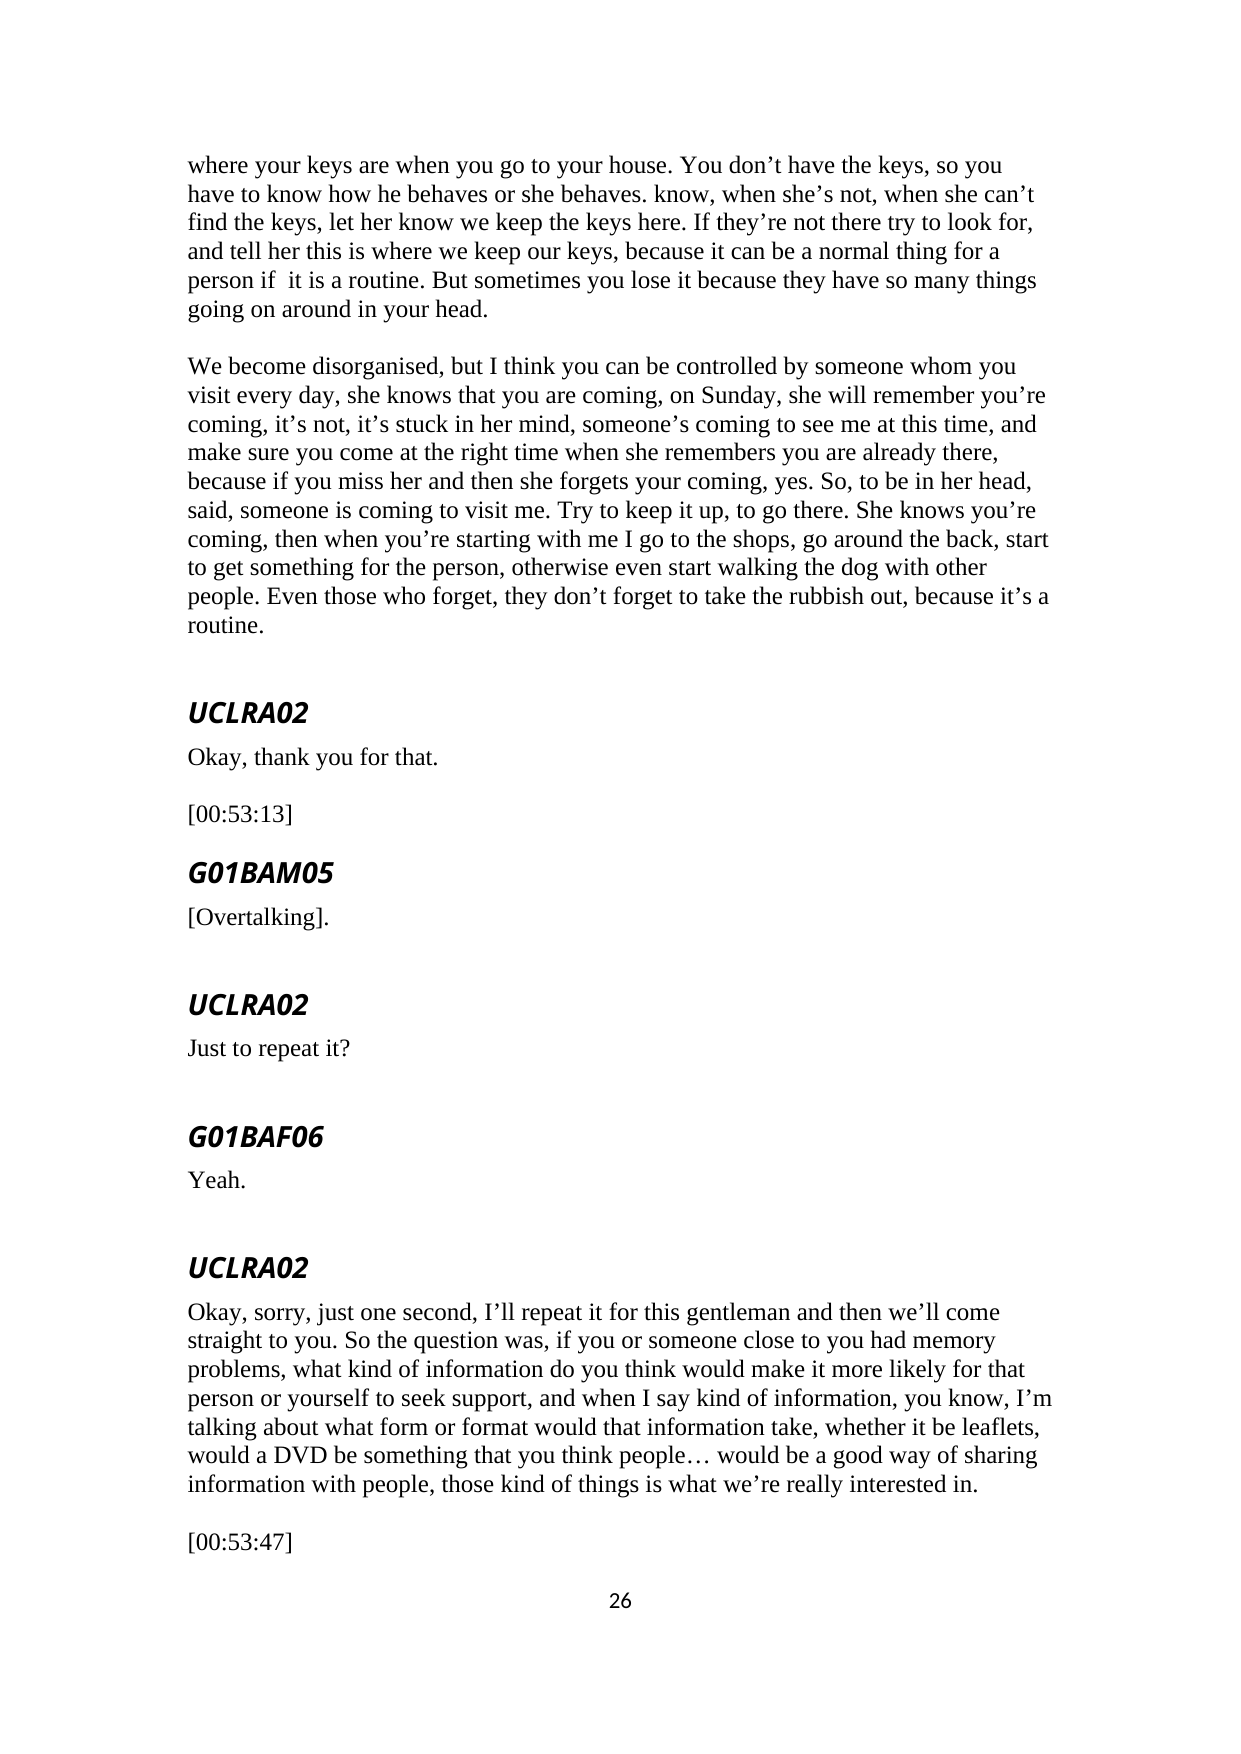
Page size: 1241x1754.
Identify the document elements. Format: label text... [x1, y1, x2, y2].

subtitle UCLRA02 [187, 692, 1053, 732]
subtitle UCLRA02 [187, 1247, 1053, 1287]
text We become disorganised, but I think you can be controlled by someone whom you visit every day, she knows that you are coming, on Sunday, she will remember you’re coming, it’s not, it’s stuck in her mind, someone’s coming to see me at this time, and make sure you come at the right time when she remembers you are already there, because if you miss her and then she forgets your coming, yes. So, to be in her head, said, someone is coming to visit me. Try to keep it up, to go there. She knows you’re coming, then when you’re starting with me I go to the shops, go around the back, start to get something for the person, otherwise even start walking the dog with other people. Even those who forget, they don’t forget to take the rubbish out, because it’s a routine. [187, 351, 1053, 639]
text Just to repeat it? [187, 1033, 1053, 1062]
text Yeah. [187, 1165, 1053, 1194]
text [Overtalking]. [187, 902, 1053, 931]
subtitle UCLRA02 [187, 984, 1053, 1024]
subtitle G01BAM05 [187, 853, 1053, 892]
text [00:53:13] [187, 799, 1053, 828]
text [187, 150, 1053, 322]
text [00:53:47] [187, 1527, 1053, 1555]
text Okay, thank you for that. [187, 742, 1053, 770]
text Okay, sorry, just one second, I’ll repeat it for this gentleman and then we’ll come straight to you. So the question was, if you or someone close to you had memory problems, what kind of information do you think would make it more likely for that person or yourself to seek support, and when I say kind of information, you know, I’m talking about what form or format would that information take, whether it be leaflets, would a DVD be something that you think people… would be a good way of sharing information with people, those kind of things is what we’re really interested in. [187, 1297, 1053, 1498]
subtitle G01BAF06 [187, 1116, 1053, 1156]
